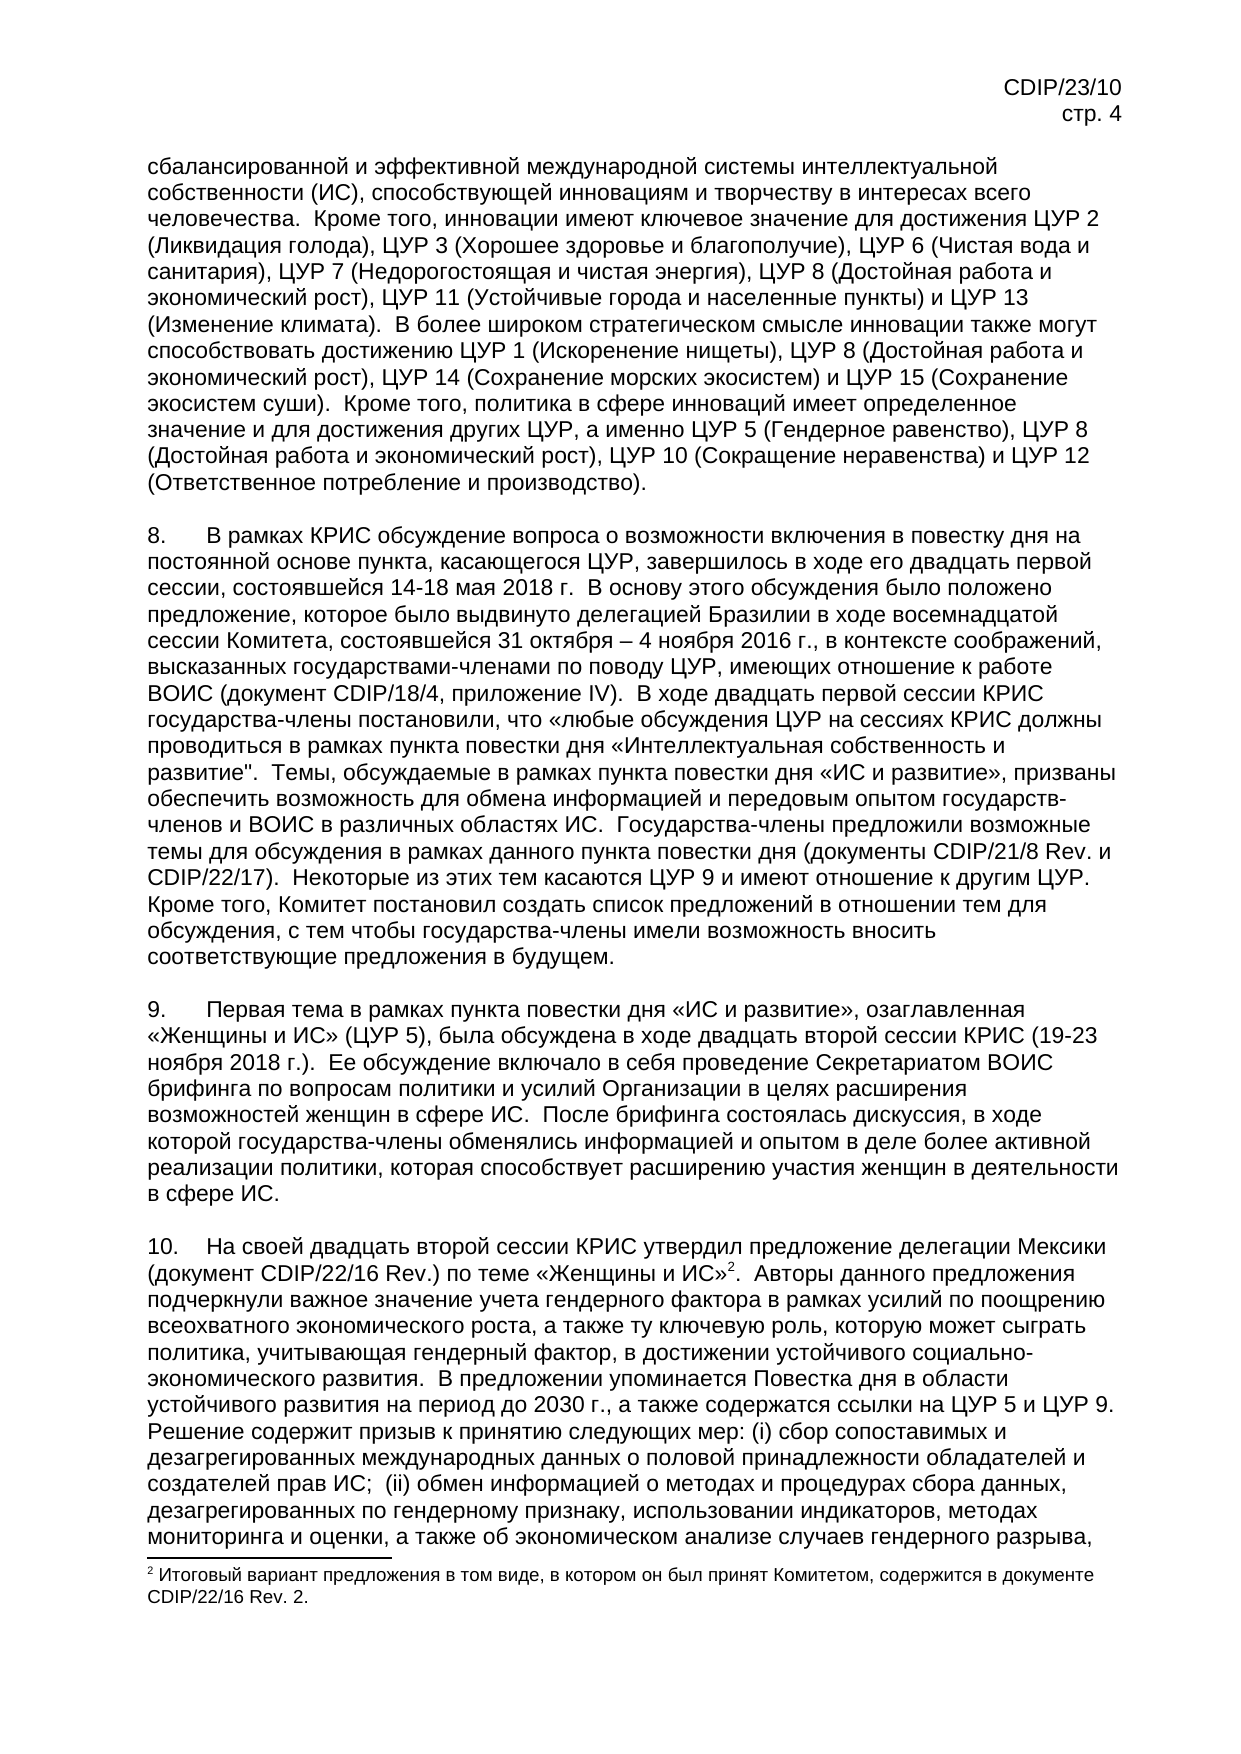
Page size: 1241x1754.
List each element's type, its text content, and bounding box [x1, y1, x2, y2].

list Первая тема в рамках пункта повестки дня «ИС и развитие», озаглавленная «Женщины и ИС» (ЦУР 5), была обсуждена в ходе двадцать второй сессии КРИС (19-23 ноября 2018 г.). Ее обсуждение включало в себя проведение Секретариатом ВОИС брифинга по вопросам политики и усилий Организации в целях расширения возможностей женщин в сфере ИС. После брифинга состоялась дискуссия, в ходе которой государства-члены обменялись информацией и опытом в деле более активной реализации политики, которая способствует расширению участия женщин в деятельности в сфере ИС. [147, 996, 1122, 1207]
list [147, 153, 1122, 495]
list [147, 1233, 1122, 1549]
list В рамках КРИС обсуждение вопроса о возможности включения в повестку дня на постоянной основе пункта, касающегося ЦУР, завершилось в ходе его двадцать первой сессии, состоявшейся 14-18 мая 2018 г. В основу этого обсуждения было положено предложение, которое было выдвинуто делегацией Бразилии в ходе восемнадцатой сессии Комитета, состоявшейся 31 октября – 4 ноября 2016 г., в контексте соображений, высказанных государствами-членами по поводу ЦУР, имеющих отношение к работе ВОИС (документ CDIP/18/4, приложение IV). В ходе двадцать первой сессии КРИС государства-члены постановили, что «любые обсуждения ЦУР на сессиях КРИС должны проводиться в рамках пункта повестки дня «Интеллектуальная собственность и развитие". Темы, обсуждаемые в рамках пункта повестки дня «ИС и развитие», призваны обеспечить возможность для обмена информацией и передовым опытом государств-членов и ВОИС в различных областях ИС. Государства-члены предложили возможные темы для обсуждения в рамках данного пункта повестки дня (документы CDIP/21/8 Rev. и CDIP/22/17). Некоторые из этих тем касаются ЦУР 9 и имеют отношение к другим ЦУР. Кроме того, Комитет постановил создать список предложений в отношении тем для обсуждения, с тем чтобы государства-члены имели возможность вносить соответствующие предложения в будущем. [147, 522, 1122, 969]
